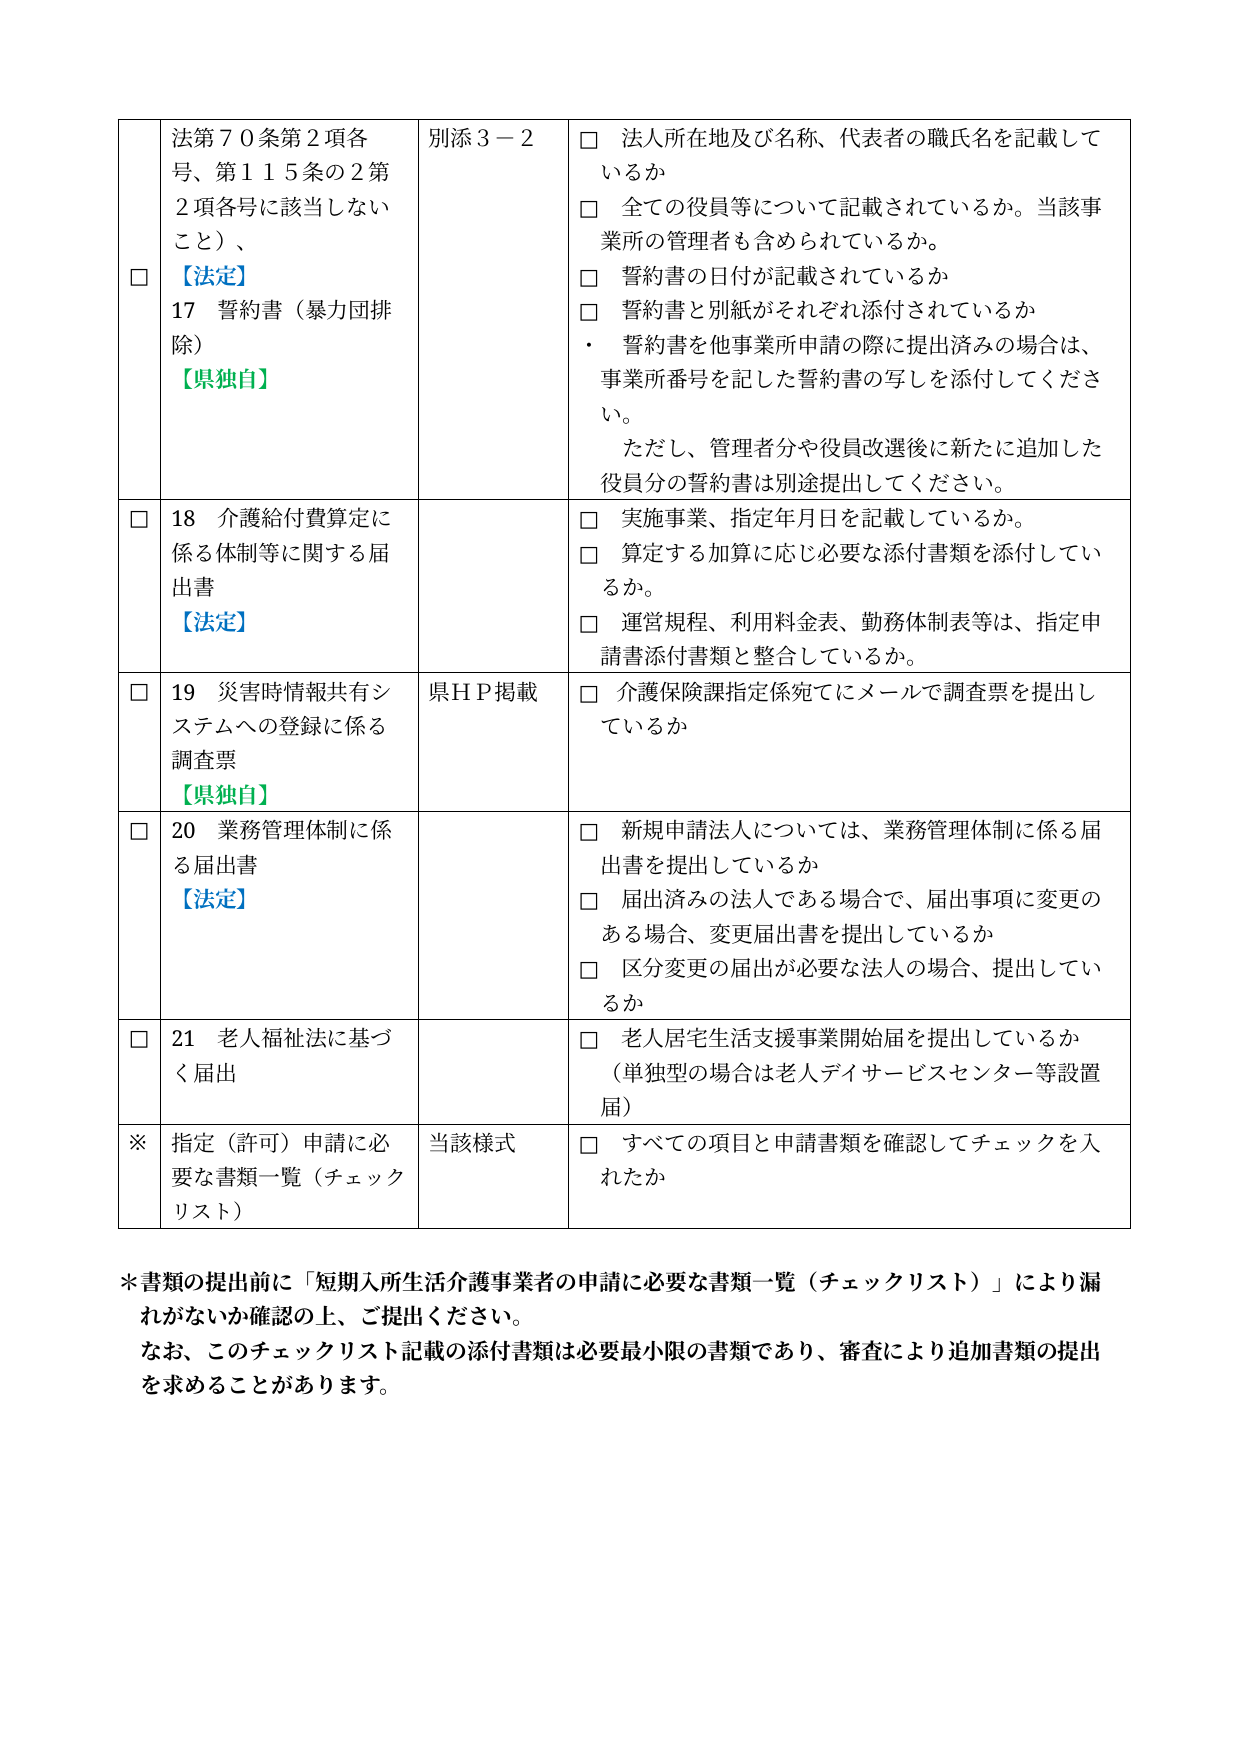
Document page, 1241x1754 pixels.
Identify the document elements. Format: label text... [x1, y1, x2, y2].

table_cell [161, 120, 418, 499]
table_cell □ すべての項目と申請書類を確認してチェックを入れたか [569, 1125, 1130, 1228]
table_cell 指定（許可）申請に必要な書類一覧（チェックリスト） [161, 1125, 418, 1228]
table_cell 県ＨＰ掲載 [419, 673, 568, 811]
table_cell [419, 1020, 568, 1123]
table_cell □ [119, 812, 160, 1019]
table_cell □ [119, 500, 160, 672]
table_cell □ □ [119, 120, 160, 499]
text なお、このチェックリスト記載の添付書類は必要最小限の書類であり、審査により追加書類の提出を求めることがあります。 [118, 1332, 1122, 1401]
table_cell 別添３－１ 別添３－２ [419, 120, 568, 499]
table_cell ※ [119, 1125, 160, 1228]
table_cell 介護保険課指定係宛てにメールで調査票を提出し ているか [569, 673, 1130, 811]
table_cell 19 災害時情報共有システムへの登録に係る調査票 【県独自】 [161, 673, 418, 811]
table_cell [419, 500, 568, 672]
table_cell □ [119, 673, 160, 811]
table_cell □ 実施事業、指定年月日を記載しているか。 □ 算定する加算に応じ必要な添付書類を添付しているか。 □ 運営規程、利用料金表、勤務体制表等は、指定申請書添付書類と整合しているか。 [569, 500, 1130, 672]
table_cell 当該様式 [419, 1125, 568, 1228]
table_cell 18 介護給付費算定に係る体制等に関する届出書 【法定】 [161, 500, 418, 672]
table_cell 21 老人福祉法に基づく届出 [161, 1020, 418, 1123]
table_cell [569, 120, 1130, 499]
table_cell [419, 812, 568, 1019]
table_cell □ 新規申請法人については、業務管理体制に係る届出書を提出しているか □ 届出済みの法人である場合で、届出事項に変更のある場合、変更届出書を提出しているか □ 区分変更の届出が必要な法人の場合、提出しているか [569, 812, 1130, 1019]
table_cell 20 業務管理体制に係る届出書 【法定】 [161, 812, 418, 1019]
table_cell □ [119, 1020, 160, 1123]
text ＊書類の提出前に「短期入所生活介護事業者の申請に必要な書類一覧（チェックリスト）」により漏れがないか確認の上、ご提出ください。 [118, 1263, 1122, 1332]
table_cell □ 老人居宅生活支援事業開始届を提出しているか（単独型の場合は老人デイサービスセンター等設置届） [569, 1020, 1130, 1123]
